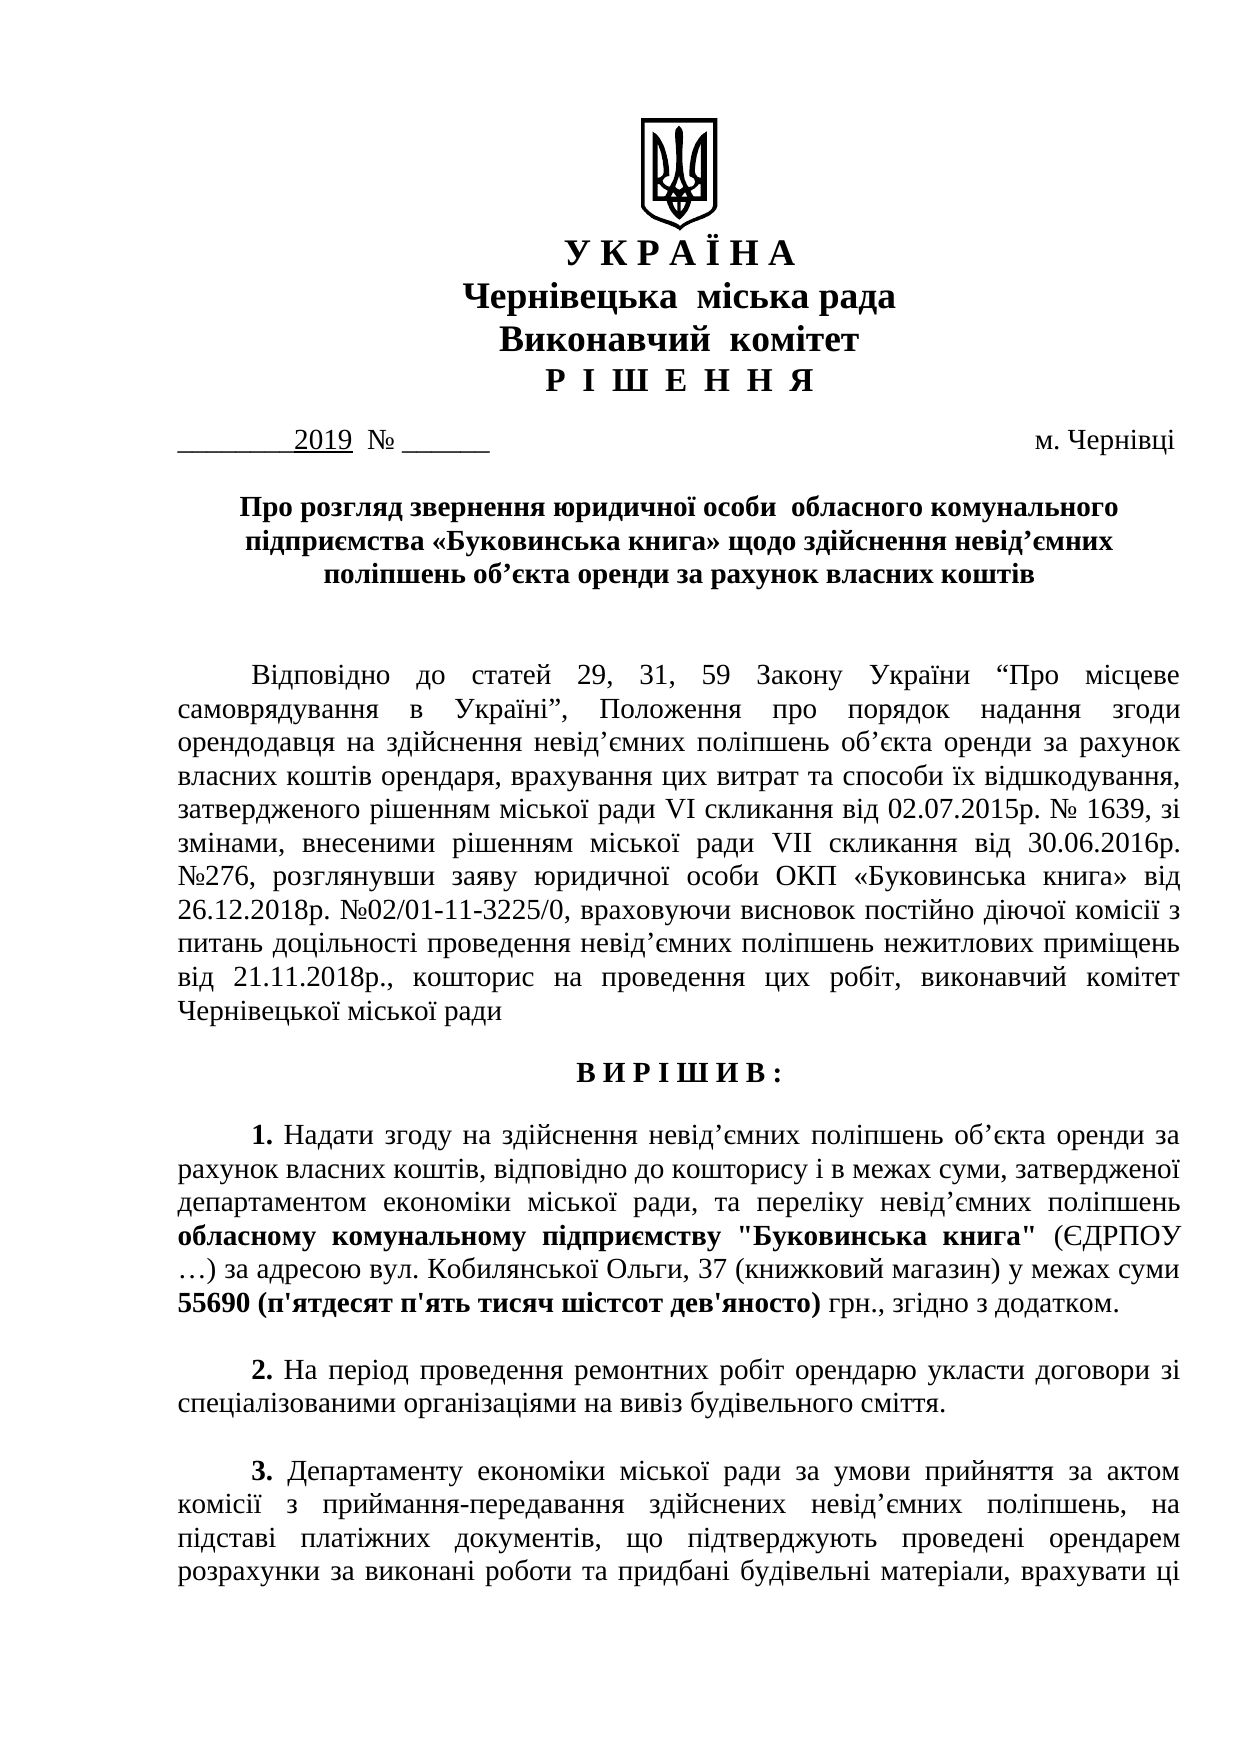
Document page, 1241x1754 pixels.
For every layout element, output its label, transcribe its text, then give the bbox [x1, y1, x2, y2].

subtitle Р І Ш Е Н Н Я [177, 360, 1181, 398]
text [177, 1453, 1181, 1587]
text 1. Надати згоду на здійснення невід’ємних поліпшень об’єкта оренди за рахунок власних коштів, відповідно до кошторису і в межах суми, затвердженої департаментом економіки міської ради, та переліку невід’ємних поліпшень обласному комунальному підприємству "Буковинська книга" (ЄДРПОУ …) за адресою вул. Кобилянської Ольги, 37 (книжковий магазин) у межах суми 55690 (п'ятдесят п'ять тисяч шістсот дев'яносто) грн., згідно з додатком. [177, 1117, 1181, 1318]
text Чернівецька міська рада [177, 274, 1181, 317]
subtitle Виконавчий комітет [177, 317, 1181, 360]
text 2. На період проведення ремонтних робіт орендарю укласти договори зі спеціалізованими організаціями на вивіз будівельного сміття. [177, 1352, 1181, 1419]
text Відповідно до статей 29, 31, 59 Закону України “Про місцеве самоврядування в Україні”, Положення про порядок надання згоди орендодавця на здійснення невід’ємних поліпшень об’єкта оренди за рахунок власних коштів орендаря, врахування цих витрат та способи їх відшкодування, затвердженого рішенням міської ради VI скликання від 02.07.2015р. № 1639, зі змінами, внесеними рішенням міської ради VIІ скликання від 30.06.2016р. №276, розглянувши заяву юридичної особи ОКП «Буковинська книга» від 26.12.2018р. №02/01-11-3225/0, враховуючи висновок постійно діючої комісії з питань доцільності проведення невід’ємних поліпшень нежитлових приміщень від 21.11.2018р., кошторис на проведення цих робіт, виконавчий комітет Чернівецької міської ради [177, 657, 1181, 1026]
text Про розгляд звернення юридичної особи обласного комунального підприємства «Буковинська книга» щодо здійснення невід’ємних поліпшень об’єкта оренди за рахунок власних коштів [177, 489, 1181, 590]
text У К Р А Ї Н А [177, 231, 1181, 274]
text В И Р І Ш И В : [177, 1055, 1181, 1088]
text ________2019 № ______ м. Чернівці [177, 422, 1181, 456]
